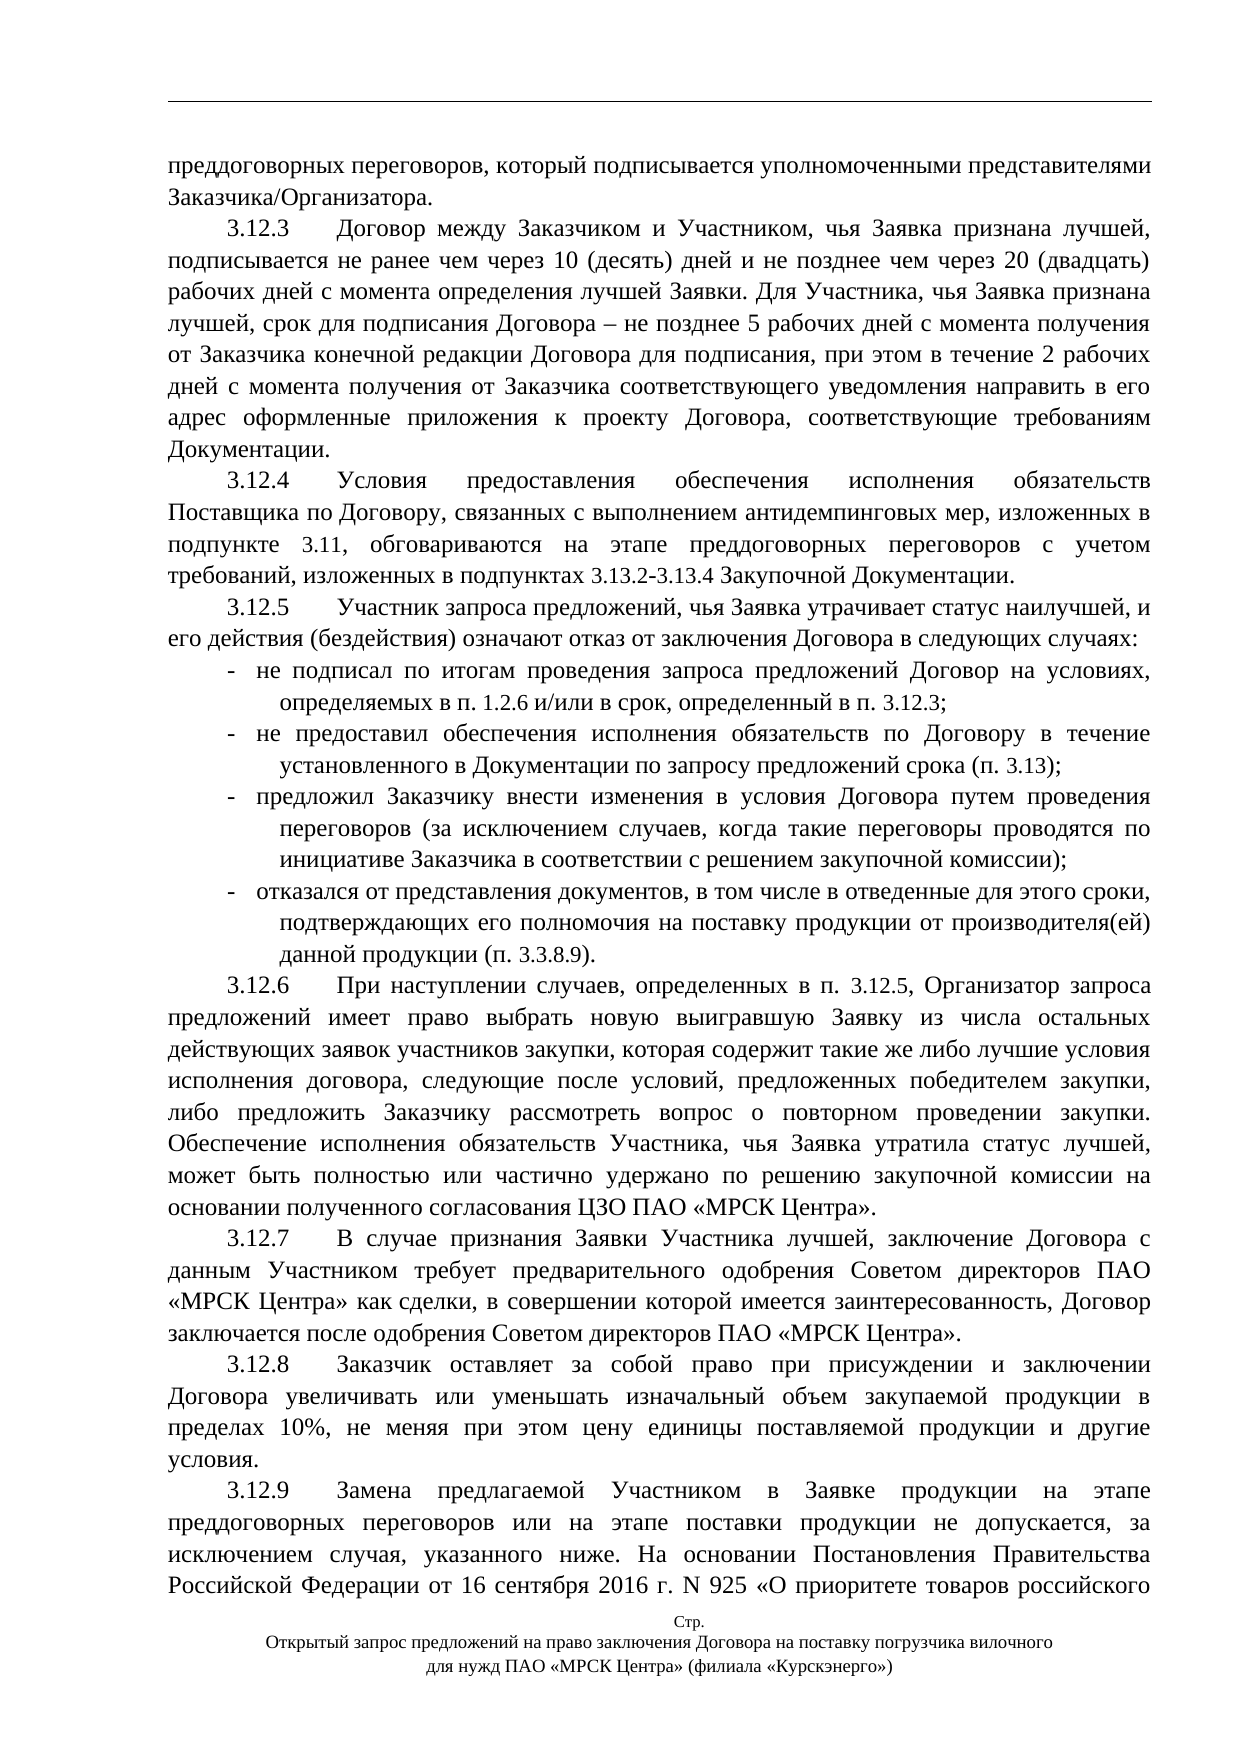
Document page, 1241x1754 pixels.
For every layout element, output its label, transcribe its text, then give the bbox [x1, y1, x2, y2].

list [168, 1476, 1152, 1599]
list В случае признания Заявки Участника лучшей, заключение Договора с данным Участником требует предварительного одобрения Советом директоров ПАО «МРСК Центра» как сделки, в совершении которой имеется заинтересованность, Договор заключается после одобрения Советом директоров ПАО «МРСК Центра». [168, 1223, 1152, 1347]
list предложил Заказчику внести изменения в условия Договора путем проведения переговоров (за исключением случаев, когда такие переговоры проводятся по инициативе Заказчика в соответствии с решением закупочной комиссии); [227, 781, 1152, 873]
list Заказчик оставляет за собой право при присуждении и заключении Договора увеличивать или уменьшать изначальный объем закупаемой продукции в пределах 10%, не меняя при этом цену единицы поставляемой продукции и другие условия. [168, 1349, 1152, 1473]
list Условия предоставления обеспечения исполнения обязательств Поставщика по Договору, связанных с выполнением антидемпинговых мер, изложенных в подпункте 3.11, обговариваются на этапе преддоговорных переговоров с учетом требований, изложенных в подпунктах 3.13.2-3.13.4 Закупочной Документации. [168, 466, 1152, 589]
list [168, 150, 1152, 210]
list Договор между Заказчиком и Участником, чья Заявка признана лучшей, подписывается не ранее чем через 10 (десять) дней и не позднее чем через 20 (двадцать) рабочих дней с момента определения лучшей Заявки. Для Участника, чья Заявка признана лучшей, срок для подписания Договора – не позднее 5 рабочих дней с момента получения от Заказчика конечной редакции Договора для подписания, при этом в течение 2 рабочих дней с момента получения от Заказчика соответствующего уведомления направить в его адрес оформленные приложения к проекту Договора, соответствующие требованиям Документации. [168, 213, 1152, 463]
list не подписал по итогам проведения запроса предложений Договор на условиях, определяемых в п. 1.2.6 и/или в срок, определенный в п. 3.12.3; [227, 655, 1152, 715]
list При наступлении случаев, определенных в п. 3.12.5, Организатор запроса предложений имеет право выбрать новую выигравшую Заявку из числа остальных действующих заявок участников закупки, которая содержит такие же либо лучшие условия исполнения договора, следующие после условий, предложенных победителем закупки, либо предложить Заказчику рассмотреть вопрос о повторном проведении закупки. Обеспечение исполнения обязательств Участника, чья Заявка утратила статус лучшей, может быть полностью или частично удержано по решению закупочной комиссии на основании полученного согласования ЦЗО ПАО «МРСК Центра». [168, 971, 1152, 1220]
list не предоставил обеспечения исполнения обязательств по Договору в течение установленного в Документации по запросу предложений срока (п. 3.13); [227, 718, 1152, 778]
list отказался от представления документов, в том числе в отведенные для этого сроки, подтверждающих его полномочия на поставку продукции от производителя(ей) данной продукции (п. 3.3.8.9). [227, 876, 1152, 968]
list Участник запроса предложений, чья Заявка утрачивает статус наилучшей, и его действия (бездействия) означают отказ от заключения Договора в следующих случаях: [168, 592, 1152, 652]
